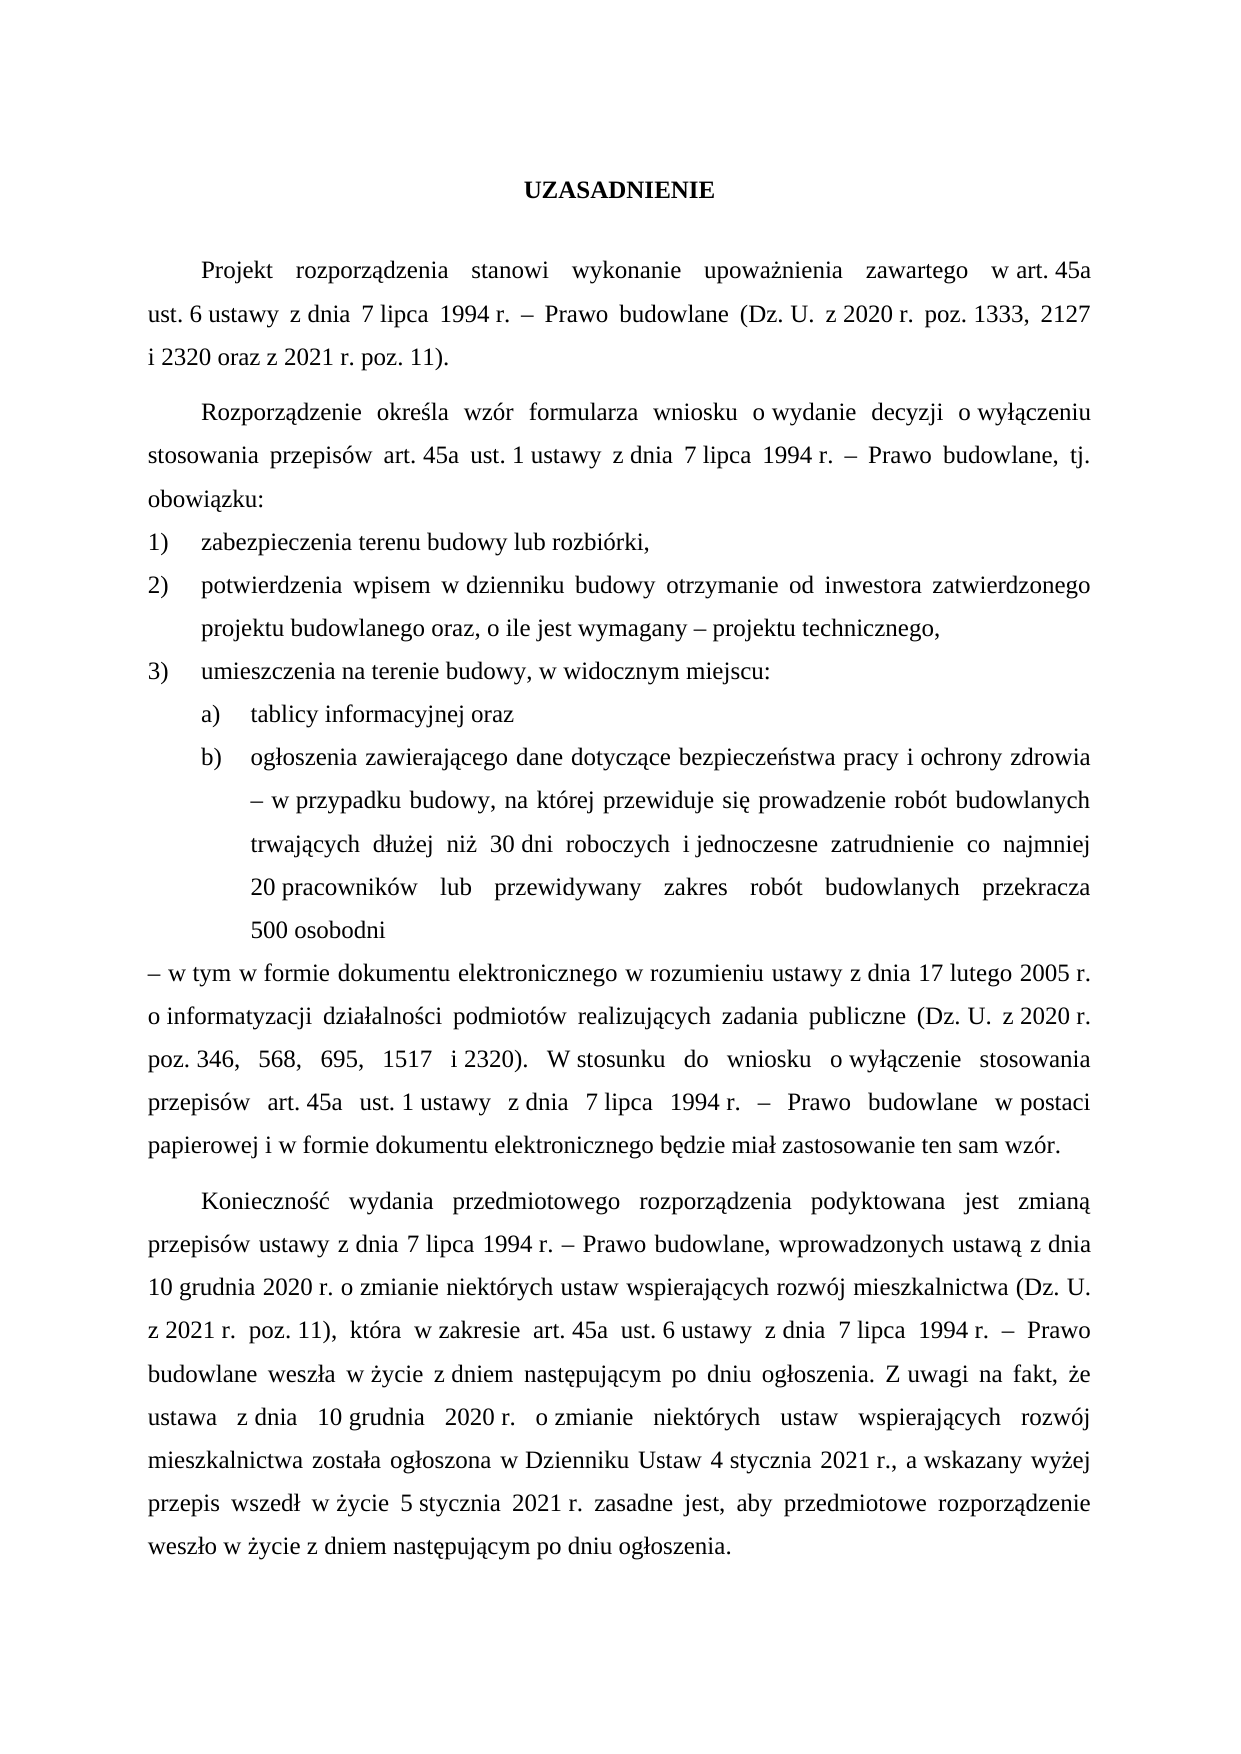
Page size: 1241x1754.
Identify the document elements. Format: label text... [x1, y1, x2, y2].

text UZASADNIENIE [148, 175, 1091, 204]
text 2) potwierdzenia wpisem w dzienniku budowy otrzymanie od inwestora zatwierdzonego projektu budowlanego oraz, o ile jest wymagany – projektu technicznego, [148, 570, 1091, 642]
text – w tym w formie dokumentu elektronicznego w rozumieniu ustawy z dnia 17 lutego 2005 r. o informatyzacji działalności podmiotów realizujących zadania publiczne (Dz. U. z 2020 r. poz. 346, 568, 695, 1517 i 2320). W stosunku do wniosku o wyłączenie stosowania przepisów art. 45a ust. 1 ustawy z dnia 7 lipca 1994 r. – Prawo budowlane w postaci papierowej i w formie dokumentu elektronicznego będzie miał zastosowanie ten sam wzór. [148, 958, 1091, 1159]
text Konieczność wydania przedmiotowego rozporządzenia podyktowana jest zmianą przepisów ustawy z dnia 7 lipca 1994 r. – Prawo budowlane, wprowadzonych ustawą z dnia 10 grudnia 2020 r. o zmianie niektórych ustaw wspierających rozwój mieszkalnictwa (Dz. U. z 2021 r. poz. 11), która w zakresie art. 45a ust. 6 ustawy z dnia 7 lipca 1994 r. – Prawo budowlane weszła w życie z dniem następującym po dniu ogłoszenia. Z uwagi na fakt, że ustawa z dnia 10 grudnia 2020 r. o zmianie niektórych ustaw wspierających rozwój mieszkalnictwa została ogłoszona w Dzienniku Ustaw 4 stycznia 2021 r., a wskazany wyżej przepis wszedł w życie 5 stycznia 2021 r. zasadne jest, aby przedmiotowe rozporządzenie weszło w życie z dniem następującym po dniu ogłoszenia. [148, 1186, 1091, 1560]
text a) tablicy informacyjnej oraz [201, 699, 1091, 728]
text Rozporządzenie określa wzór formularza wniosku o wydanie decyzji o wyłączeniu stosowania przepisów art. 45a ust. 1 ustawy z dnia 7 lipca 1994 r. – Prawo budowlane, tj. obowiązku: [148, 397, 1091, 512]
text 3) umieszczenia na terenie budowy, w widocznym miejscu: [148, 656, 1091, 685]
text 1) zabezpieczenia terenu budowy lub rozbiórki, [148, 527, 1091, 556]
text b) ogłoszenia zawierającego dane dotyczące bezpieczeństwa pracy i ochrony zdrowia – w przypadku budowy, na której przewiduje się prowadzenie robót budowlanych trwających dłużej niż 30 dni roboczych i jednoczesne zatrudnienie co najmniej 20 pracowników lub przewidywany zakres robót budowlanych przekracza 500 osobodni [201, 742, 1091, 944]
text Projekt rozporządzenia stanowi wykonanie upoważnienia zawartego w art. 45a ust. 6 ustawy z dnia 7 lipca 1994 r. – Prawo budowlane (Dz. U. z 2020 r. poz. 1333, 2127 i 2320 oraz z 2021 r. poz. 11). [148, 256, 1091, 371]
